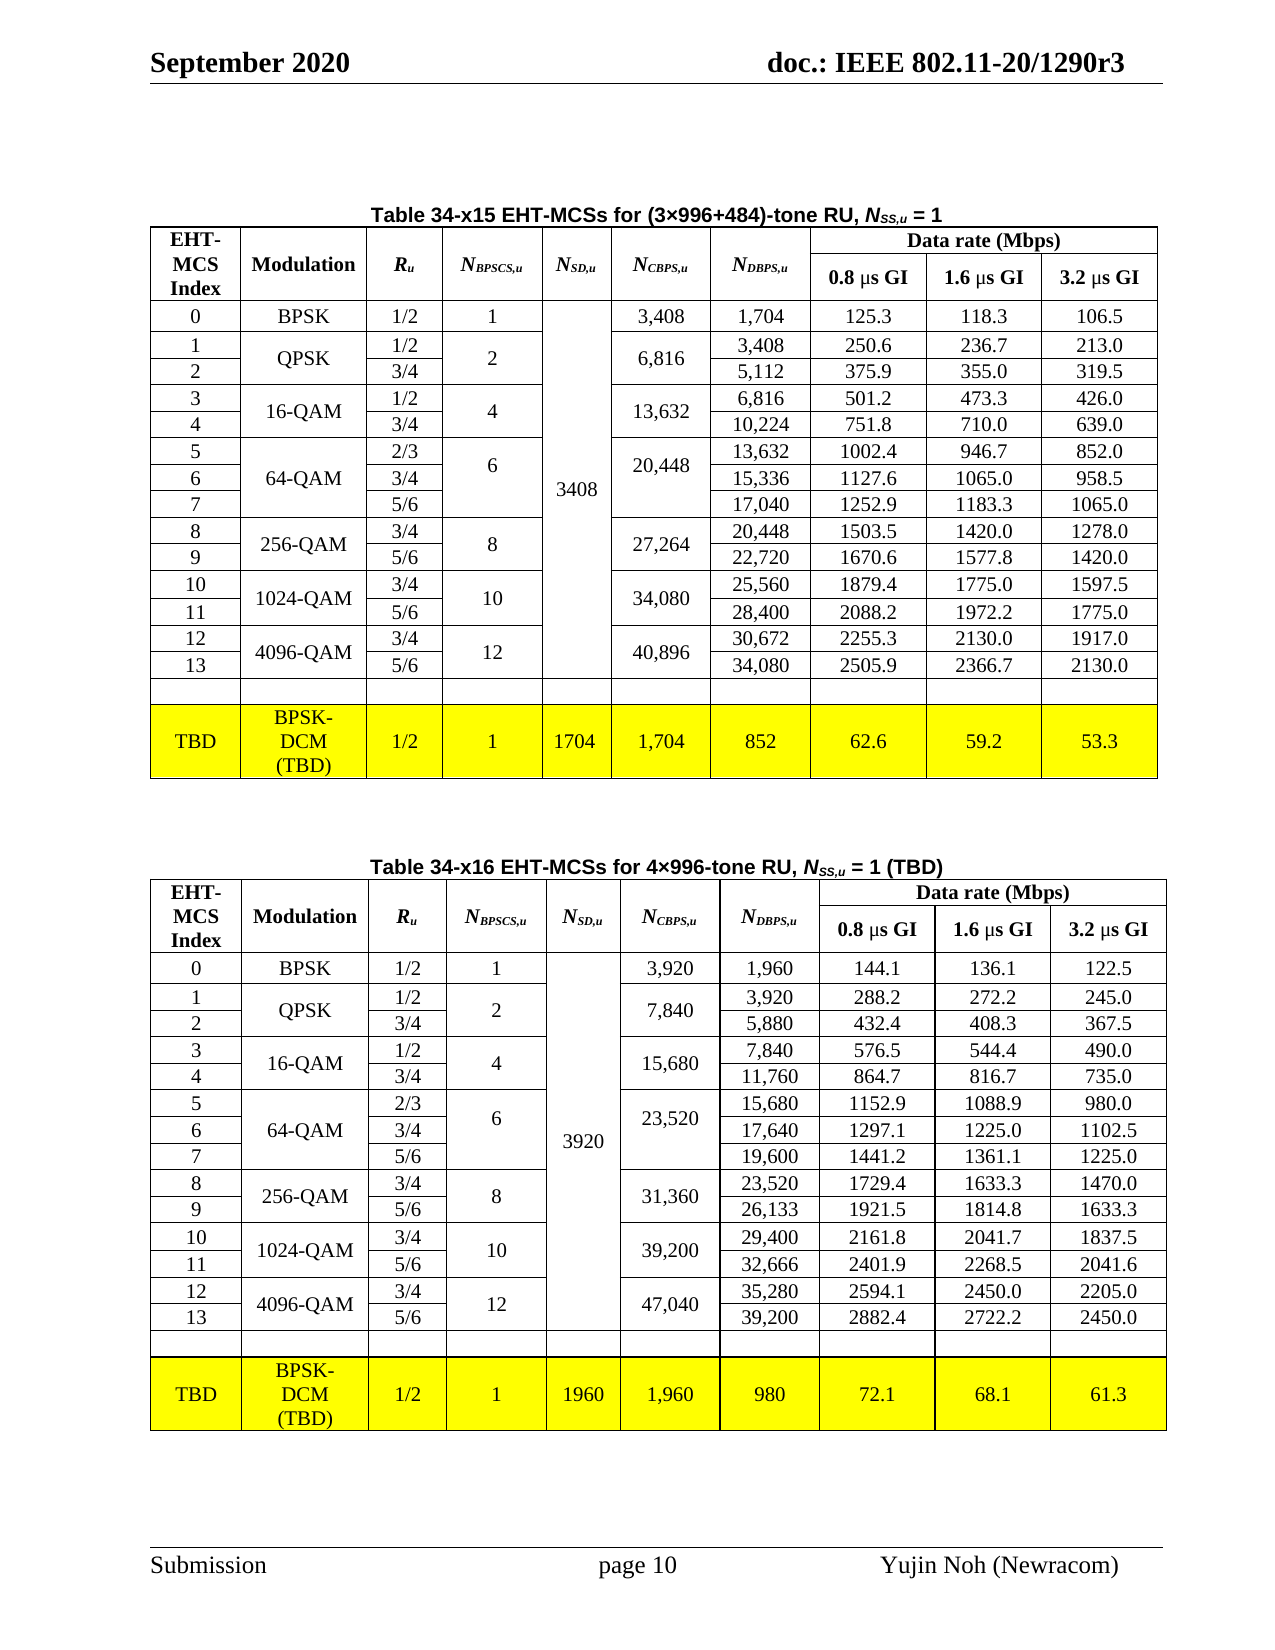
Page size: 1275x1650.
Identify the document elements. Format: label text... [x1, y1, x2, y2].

table_cell 473.3 [927, 385, 1041, 411]
table_cell 2268.5 [936, 1251, 1050, 1277]
table_cell 16-QAM [241, 385, 366, 437]
table_cell 13,632 [711, 438, 810, 464]
table_cell 1960 [547, 1358, 620, 1430]
table_cell 64-QAM [241, 438, 366, 517]
table_cell 2161.8 [820, 1223, 934, 1250]
text Table 34-x16 EHT-MCSs for 4×996-tone RU, NSS,u = 1 (TBD) [150, 853, 1163, 878]
table_cell 1972.2 [927, 599, 1041, 624]
table_cell 7,840 [621, 984, 719, 1036]
table_header NSD,u [543, 228, 611, 299]
table_cell 3,920 [621, 953, 719, 983]
table_cell 2205.0 [1051, 1278, 1166, 1303]
table_cell 1252.9 [811, 491, 926, 517]
table_cell 4096-QAM [241, 626, 366, 678]
table_header NDBPS,u [711, 228, 810, 299]
table_cell 213.0 [1042, 332, 1157, 357]
table_cell 1470.0 [1051, 1170, 1166, 1196]
table_cell 245.0 [1051, 984, 1166, 1009]
table_cell 2041.7 [936, 1223, 1050, 1250]
table_cell 10 [443, 571, 542, 624]
table_cell 1670.6 [811, 544, 926, 570]
table_cell [936, 1331, 1050, 1356]
table_cell 6 [443, 438, 542, 517]
table_cell QPSK [242, 984, 368, 1036]
table_cell 1577.8 [927, 544, 1041, 570]
table_cell [721, 1331, 819, 1356]
table_cell 1152.9 [820, 1090, 934, 1116]
table_cell 1127.6 [811, 465, 926, 490]
table_cell 8 [447, 1170, 546, 1222]
table_header Data rate (Mbps) [820, 880, 1166, 905]
table_cell 3,920 [721, 984, 819, 1009]
table_cell 2722.2 [936, 1304, 1050, 1330]
table_cell 17,040 [711, 491, 810, 517]
table_cell 3,408 [711, 332, 810, 357]
table_cell [547, 1331, 620, 1356]
table_cell 1,960 [721, 953, 819, 983]
table_cell 1837.5 [1051, 1223, 1166, 1250]
table_cell 11 [151, 1251, 241, 1277]
table_cell 490.0 [1051, 1037, 1166, 1063]
table_cell 8 [151, 1170, 241, 1196]
table_cell 639.0 [1042, 412, 1157, 437]
table_cell 408.3 [936, 1011, 1050, 1036]
table_cell BPSK-DCM (TBD) [241, 705, 366, 777]
table_cell 5/6 [369, 1144, 446, 1169]
table_cell 980 [721, 1358, 819, 1430]
table_cell 1 [443, 705, 542, 777]
table_cell [612, 679, 710, 704]
table_cell [543, 679, 611, 704]
table_cell 1.6 μs GI [936, 906, 1050, 952]
table_cell TBD [151, 1358, 241, 1430]
table_cell 1361.1 [936, 1144, 1050, 1169]
table_cell 68.1 [936, 1358, 1050, 1430]
table_cell 1775.0 [1042, 599, 1157, 624]
table_cell BPSK-DCM (TBD) [242, 1358, 368, 1430]
table_cell 1,960 [621, 1358, 719, 1430]
table_cell 816.7 [936, 1064, 1050, 1089]
table_header Ru [369, 880, 446, 952]
table_cell 1420.0 [1042, 544, 1157, 570]
table_cell 9 [151, 544, 240, 570]
table_header NBPSCS,u [447, 880, 546, 952]
table_cell 544.4 [936, 1037, 1050, 1063]
table_cell 2 [443, 332, 542, 384]
table_cell 2130.0 [927, 626, 1041, 651]
table_cell 10,224 [711, 412, 810, 437]
table_cell 1633.3 [936, 1170, 1050, 1196]
table_header EHT-MCS Index [151, 228, 240, 299]
table_cell 4 [151, 412, 240, 437]
table_header NCBPS,u [621, 880, 719, 952]
table_cell 250.6 [811, 332, 926, 357]
table_cell 236.7 [927, 332, 1041, 357]
table_cell 1088.9 [936, 1090, 1050, 1116]
table_cell 9 [151, 1197, 241, 1222]
table_cell 3/4 [369, 1170, 446, 1196]
table_cell 1633.3 [1051, 1197, 1166, 1222]
table_cell QPSK [241, 332, 366, 384]
table_cell 32,666 [721, 1251, 819, 1277]
table_cell 2 [151, 1011, 241, 1036]
table_cell 2450.0 [1051, 1304, 1166, 1330]
table_cell BPSK [242, 953, 368, 983]
table_cell 6 [151, 1117, 241, 1142]
table_cell 20,448 [711, 518, 810, 543]
table_cell [811, 679, 926, 704]
table_header Modulation [241, 228, 366, 299]
table_cell 23,520 [621, 1090, 719, 1169]
table_cell [621, 1331, 719, 1356]
table_cell 1/2 [369, 1358, 446, 1430]
table_cell 3/4 [367, 626, 442, 651]
table_cell 106.5 [1042, 301, 1157, 331]
table_cell 1/2 [369, 1037, 446, 1063]
table_cell 1 [447, 953, 546, 983]
table_cell 144.1 [820, 953, 934, 983]
table_header Ru [367, 228, 442, 299]
table_cell 1814.8 [936, 1197, 1050, 1222]
table_cell 1/2 [367, 332, 442, 357]
table_cell 426.0 [1042, 385, 1157, 411]
table_cell [447, 1331, 546, 1356]
table_cell 1024-QAM [241, 571, 366, 624]
table_cell 20,448 [612, 438, 710, 517]
table_cell 3/4 [367, 359, 442, 384]
table_cell 751.8 [811, 412, 926, 437]
table_cell 2505.9 [811, 652, 926, 678]
table_cell 3/4 [369, 1223, 446, 1250]
table_cell 4 [151, 1064, 241, 1089]
table_header NCBPS,u [612, 228, 710, 299]
table_cell 3,408 [612, 301, 710, 331]
table_cell 6,816 [711, 385, 810, 411]
table_cell 39,200 [621, 1223, 719, 1277]
table_cell 12 [443, 626, 542, 678]
table_cell 1.6 μs GI [927, 254, 1041, 299]
table_cell 864.7 [820, 1064, 934, 1089]
table_cell 5/6 [369, 1304, 446, 1330]
table_cell [711, 679, 810, 704]
table_cell BPSK [241, 301, 366, 331]
table_cell 0.8 μs GI [820, 906, 934, 952]
table_cell 1917.0 [1042, 626, 1157, 651]
table_cell 1 [151, 984, 241, 1009]
table_cell 2366.7 [927, 652, 1041, 678]
table_cell 1024-QAM [242, 1223, 368, 1277]
table_cell 288.2 [820, 984, 934, 1009]
table_cell 15,680 [621, 1037, 719, 1089]
table_cell 10 [447, 1223, 546, 1277]
table_cell 5/6 [369, 1197, 446, 1222]
table_cell 15,680 [721, 1090, 819, 1116]
table_cell [1051, 1331, 1166, 1356]
table_cell 2 [447, 984, 546, 1036]
table_cell 375.9 [811, 359, 926, 384]
table_cell 1597.5 [1042, 571, 1157, 598]
table_cell 59.2 [927, 705, 1041, 777]
table_cell 576.5 [820, 1037, 934, 1063]
table_cell 1 [151, 332, 240, 357]
table_cell 1/2 [367, 705, 442, 777]
table_cell 34,080 [711, 652, 810, 678]
table_header NDBPS,u [721, 880, 819, 952]
table_cell 0.8 μs GI [811, 254, 926, 299]
table_cell 319.5 [1042, 359, 1157, 384]
table_cell 1503.5 [811, 518, 926, 543]
table_cell 31,360 [621, 1170, 719, 1222]
table_cell 13 [151, 652, 240, 678]
table_cell 25,560 [711, 571, 810, 598]
table_cell 946.7 [927, 438, 1041, 464]
table_cell 4 [443, 385, 542, 437]
table_cell 5/6 [369, 1251, 446, 1277]
table_cell 6 [151, 465, 240, 490]
table_cell 5 [151, 438, 240, 464]
table_cell 2450.0 [936, 1278, 1050, 1303]
table_cell 1,704 [612, 705, 710, 777]
table_cell 10 [151, 571, 240, 598]
table_cell 12 [447, 1278, 546, 1330]
table_cell 17,640 [721, 1117, 819, 1142]
table_cell 3408 [543, 301, 611, 678]
table_cell 39,200 [721, 1304, 819, 1330]
table_cell 432.4 [820, 1011, 934, 1036]
table_cell TBD [151, 705, 240, 777]
table_cell 62.6 [811, 705, 926, 777]
table_cell [367, 679, 442, 704]
table_cell 3/4 [367, 518, 442, 543]
table_cell 256-QAM [242, 1170, 368, 1222]
table_cell 118.3 [927, 301, 1041, 331]
table_cell 3/4 [369, 1278, 446, 1303]
table_cell 735.0 [1051, 1064, 1166, 1089]
table_header Modulation [242, 880, 368, 952]
table_cell 1/2 [367, 301, 442, 331]
table_cell 5/6 [367, 599, 442, 624]
table_cell 23,520 [721, 1170, 819, 1196]
table_cell 22,720 [711, 544, 810, 570]
table_cell 12 [151, 1278, 241, 1303]
table_cell 125.3 [811, 301, 926, 331]
table_cell 3 [151, 1037, 241, 1063]
table_cell 28,400 [711, 599, 810, 624]
table_cell 3920 [547, 953, 620, 1330]
table_cell 852 [711, 705, 810, 777]
table_cell 1441.2 [820, 1144, 934, 1169]
table_cell 2 [151, 359, 240, 384]
table_cell 5/6 [367, 544, 442, 570]
table_cell 0 [151, 301, 240, 331]
table_cell [443, 679, 542, 704]
table_cell [241, 679, 366, 704]
table_cell 2130.0 [1042, 652, 1157, 678]
table_cell 19,600 [721, 1144, 819, 1169]
table_cell 1225.0 [936, 1117, 1050, 1142]
table_cell 12 [151, 626, 240, 651]
table_cell 2088.2 [811, 599, 926, 624]
table_cell 6,816 [612, 332, 710, 384]
table_cell 11 [151, 599, 240, 624]
table_cell 1102.5 [1051, 1117, 1166, 1142]
table_cell 11,760 [721, 1064, 819, 1089]
table_cell 40,896 [612, 626, 710, 678]
table_cell 2255.3 [811, 626, 926, 651]
text Table 34-x15 EHT-MCSs for (3×996+484)-tone RU, NSS,u = 1 [150, 201, 1163, 226]
table_cell 710.0 [927, 412, 1041, 437]
table_cell 2041.6 [1051, 1251, 1166, 1277]
table_cell [1042, 679, 1157, 704]
table_cell 3.2 μs GI [1042, 254, 1157, 299]
table_cell 958.5 [1042, 465, 1157, 490]
table_cell 1/2 [367, 385, 442, 411]
table_cell 1420.0 [927, 518, 1041, 543]
table_cell 0 [151, 953, 241, 983]
table_cell 1278.0 [1042, 518, 1157, 543]
table_cell 10 [151, 1223, 241, 1250]
table_cell 1704 [543, 705, 611, 777]
table_cell 355.0 [927, 359, 1041, 384]
table_cell 980.0 [1051, 1090, 1166, 1116]
table_cell 1065.0 [927, 465, 1041, 490]
table_cell 4096-QAM [242, 1278, 368, 1330]
table_cell 2/3 [369, 1090, 446, 1116]
table_cell 1 [447, 1358, 546, 1430]
table_cell 3 [151, 385, 240, 411]
table_cell 5/6 [367, 652, 442, 678]
table_cell 3/4 [367, 412, 442, 437]
table_cell [151, 679, 240, 704]
table_cell 3/4 [367, 465, 442, 490]
table_cell [369, 1331, 446, 1356]
table_cell 256-QAM [241, 518, 366, 570]
table_cell 7 [151, 491, 240, 517]
table_cell 1065.0 [1042, 491, 1157, 517]
table_cell 29,400 [721, 1223, 819, 1250]
table_cell 367.5 [1051, 1011, 1166, 1036]
table_cell 34,080 [612, 571, 710, 624]
table_cell 13 [151, 1304, 241, 1330]
table_cell 122.5 [1051, 953, 1166, 983]
table_header NBPSCS,u [443, 228, 542, 299]
table_cell 136.1 [936, 953, 1050, 983]
table_cell 1/2 [369, 984, 446, 1009]
table_cell 852.0 [1042, 438, 1157, 464]
table_cell 61.3 [1051, 1358, 1166, 1430]
table_cell [242, 1331, 368, 1356]
table_cell 13,632 [612, 385, 710, 437]
table_cell [927, 679, 1041, 704]
table_cell 2/3 [367, 438, 442, 464]
table_cell 1002.4 [811, 438, 926, 464]
table_cell 64-QAM [242, 1090, 368, 1169]
table_cell 1225.0 [1051, 1144, 1166, 1169]
table_cell 5,112 [711, 359, 810, 384]
table_cell 1775.0 [927, 571, 1041, 598]
table_cell 1,704 [711, 301, 810, 331]
table_cell [151, 1331, 241, 1356]
table_cell 53.3 [1042, 705, 1157, 777]
table_cell 3/4 [367, 571, 442, 598]
table_cell 3/4 [369, 1064, 446, 1089]
table_cell 1921.5 [820, 1197, 934, 1222]
table_cell 8 [443, 518, 542, 570]
table_cell 1/2 [369, 953, 446, 983]
table_cell 1183.3 [927, 491, 1041, 517]
table_header Data rate (Mbps) [811, 228, 1157, 253]
table_cell 5 [151, 1090, 241, 1116]
table_header NSD,u [547, 880, 620, 952]
table_cell 72.1 [820, 1358, 934, 1430]
table_cell 1297.1 [820, 1117, 934, 1142]
table_cell 1 [443, 301, 542, 331]
table_cell 2882.4 [820, 1304, 934, 1330]
table_cell 5/6 [367, 491, 442, 517]
table_cell 8 [151, 518, 240, 543]
table_cell 5,880 [721, 1011, 819, 1036]
table_cell 15,336 [711, 465, 810, 490]
table_cell 1729.4 [820, 1170, 934, 1196]
table_cell 272.2 [936, 984, 1050, 1009]
table_cell 2401.9 [820, 1251, 934, 1277]
table_cell 3.2 μs GI [1051, 906, 1166, 952]
table_cell 1879.4 [811, 571, 926, 598]
table_cell 4 [447, 1037, 546, 1089]
table_cell 3/4 [369, 1011, 446, 1036]
table_cell [820, 1331, 934, 1356]
table_cell 3/4 [369, 1117, 446, 1142]
table_cell 27,264 [612, 518, 710, 570]
table_cell 30,672 [711, 626, 810, 651]
table_cell 6 [447, 1090, 546, 1169]
table_cell 47,040 [621, 1278, 719, 1330]
table_cell 7,840 [721, 1037, 819, 1063]
table_cell 26,133 [721, 1197, 819, 1222]
table_header EHT-MCS Index [151, 880, 241, 952]
table_cell 35,280 [721, 1278, 819, 1303]
table_cell 501.2 [811, 385, 926, 411]
table_cell 7 [151, 1144, 241, 1169]
table_cell 16-QAM [242, 1037, 368, 1089]
table_cell 2594.1 [820, 1278, 934, 1303]
